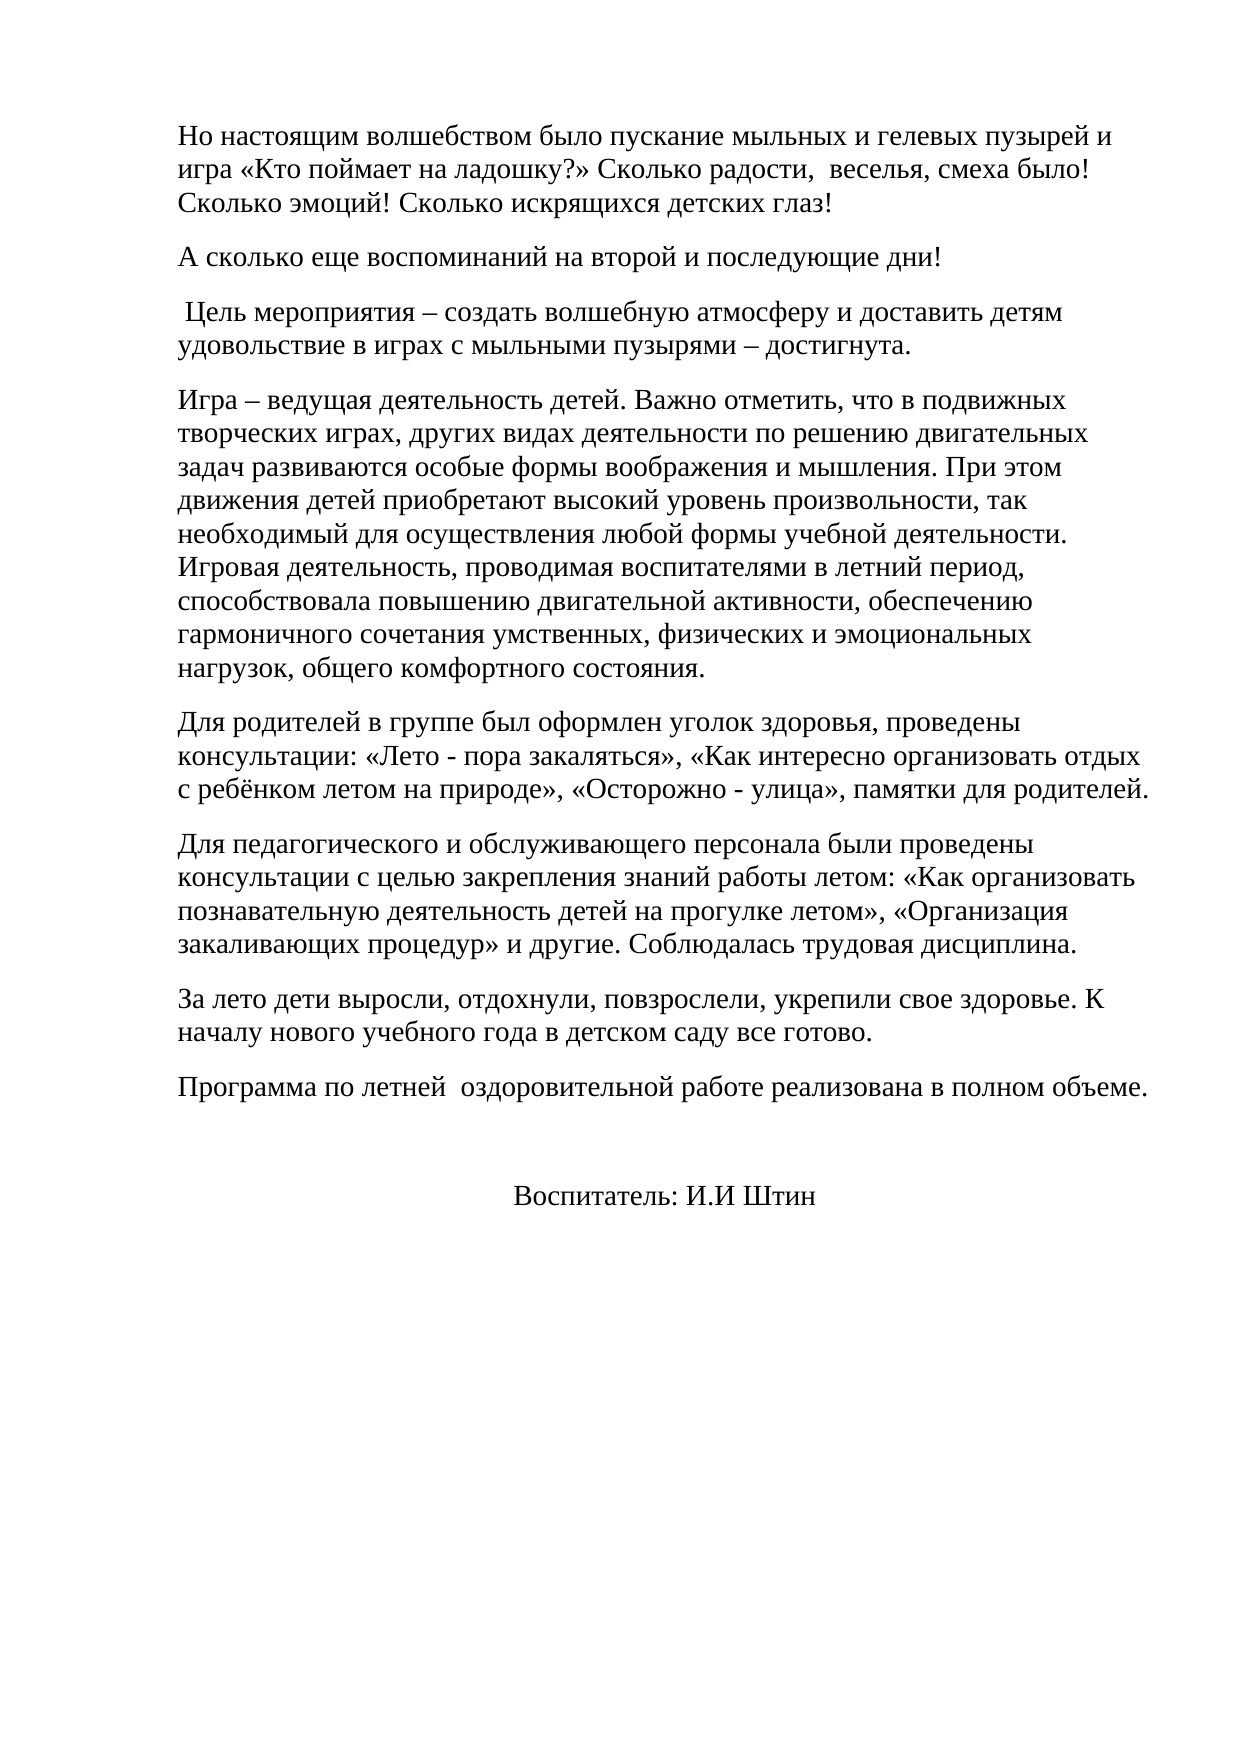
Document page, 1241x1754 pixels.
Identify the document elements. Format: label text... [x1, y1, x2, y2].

text Воспитатель: И.И Штин [177, 1178, 1152, 1211]
text А сколько еще воспоминаний на второй и последующие дни! [177, 239, 1152, 273]
text Программа по летней оздоровительной работе реализована в полном объеме. [177, 1069, 1152, 1102]
text За лето дети выросли, отдохнули, повзрослели, укрепили свое здоровье. К началу нового учебного года в детском саду все готово. [177, 981, 1152, 1048]
text Но настоящим волшебством было пускание мыльных и гелевых пузырей и игра «Кто поймает на ладошку?» Сколько радости, веселья, смеха было! Сколько эмоций! Сколько искрящихся детских глаз! [177, 118, 1152, 219]
text Игра – ведущая деятельность детей. Важно отметить, что в подвижных творческих играх, других видах деятельности по решению двигательных задач развиваются особые формы воображения и мышления. При этом движения детей приобретают высокий уровень произвольности, так необходимый для осуществления любой формы учебной деятельности. Игровая деятельность, проводимая воспитателями в летний период, способствовала повышению двигательной активности, обеспечению гармоничного сочетания умственных, физических и эмоциональных нагрузок, общего комфортного состояния. [177, 382, 1152, 684]
text Цель мероприятия – создать волшебную атмосферу и доставить детям удовольствие в играх с мыльными пузырями – достигнута. [177, 294, 1152, 361]
text Для педагогического и обслуживающего персонала были проведены консультации с целью закрепления знаний работы летом: «Как организовать познавательную деятельность детей на прогулке летом», «Организация закаливающих процедур» и другие. Соблюдалась трудовая дисциплина. [177, 826, 1152, 960]
text Для родителей в группе был оформлен уголок здоровья, проведены консультации: «Лето - пора закаляться», «Как интересно организовать отдых с ребёнком летом на природе», «Осторожно - улица», памятки для родителей. [177, 704, 1152, 805]
